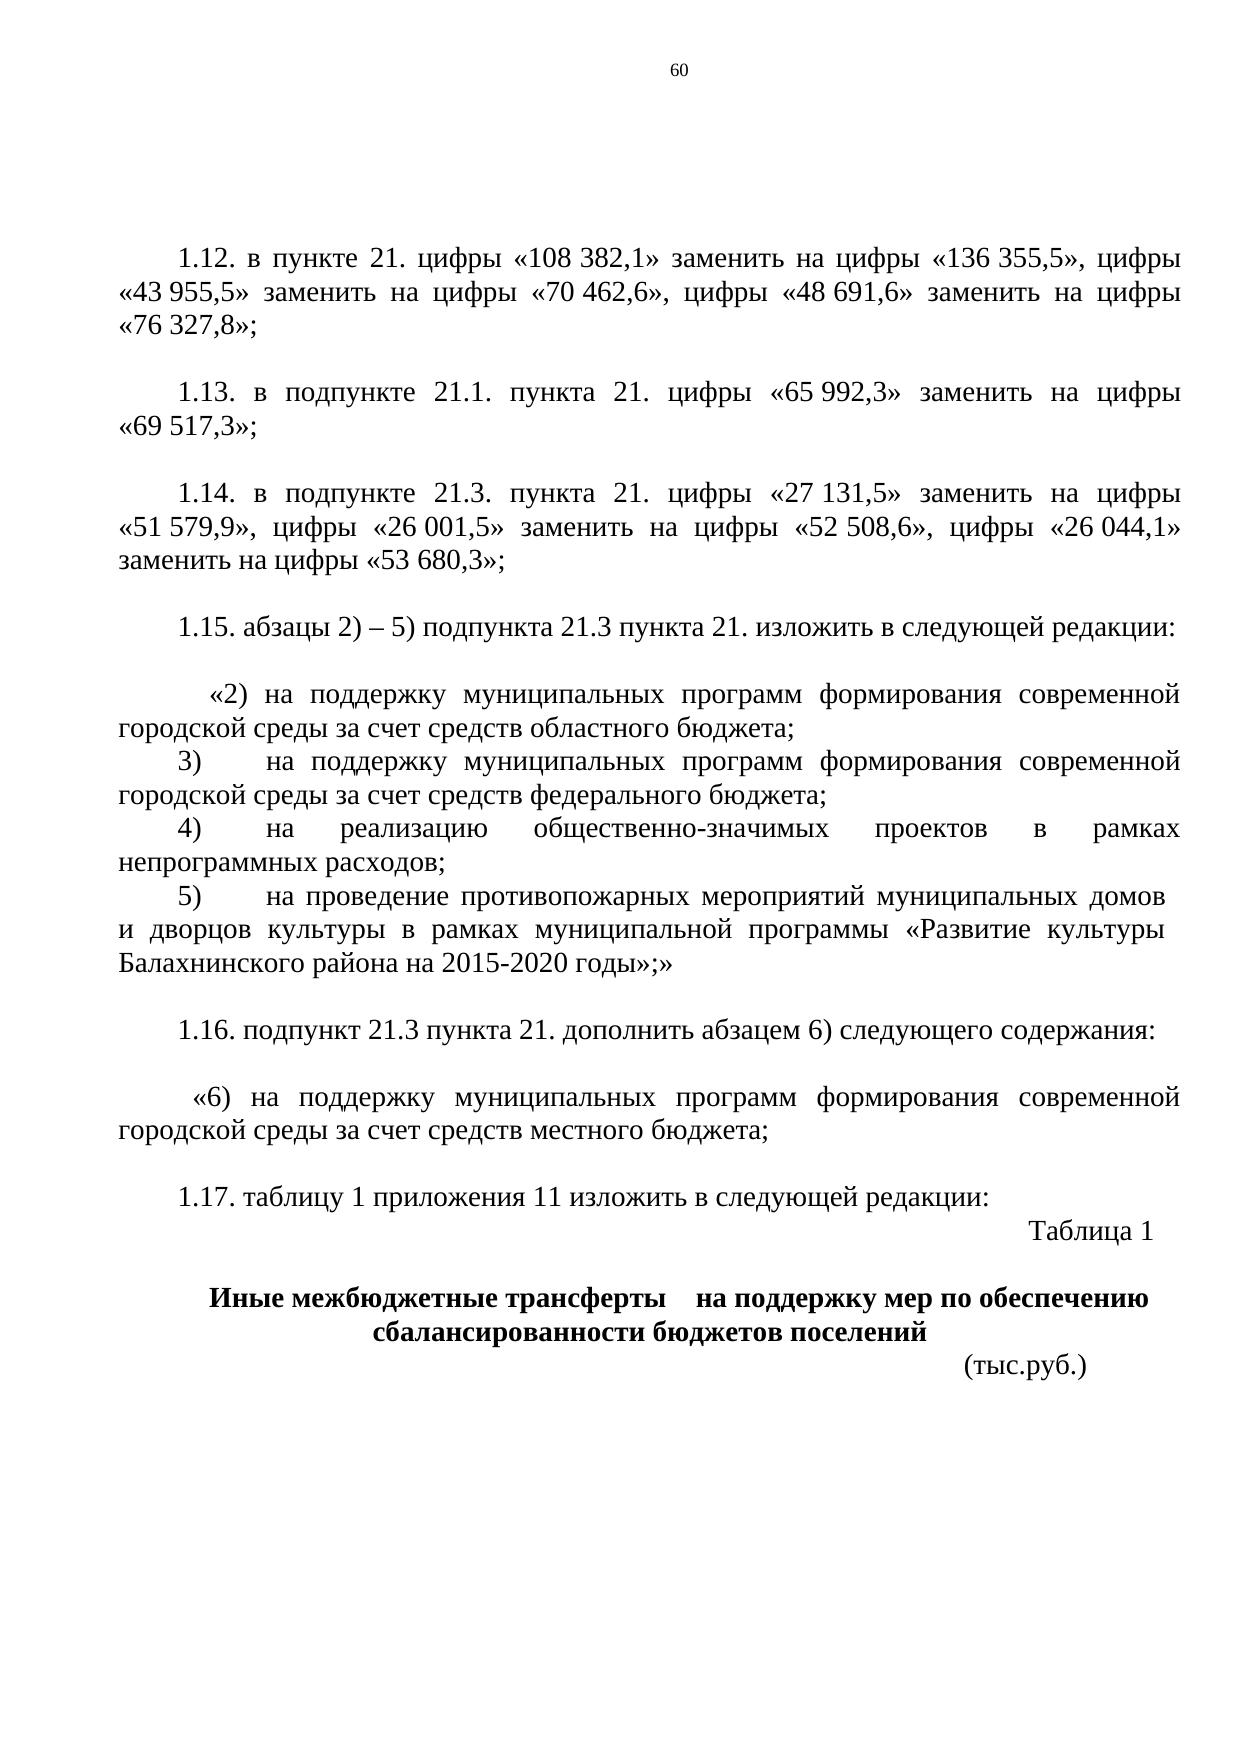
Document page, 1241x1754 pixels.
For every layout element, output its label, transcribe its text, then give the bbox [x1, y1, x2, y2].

text Иные межбюджетные трансферты на поддержку мер по обеспечению сбалансированности бюджетов поселений [118, 1280, 1181, 1347]
text (тыс.руб.) [118, 1347, 1181, 1381]
list на реализацию общественно-значимых проектов в рамках непрограммных расходов; [118, 811, 1181, 878]
text 1.17. таблицу 1 приложения 11 изложить в следующей редакции: [118, 1179, 1181, 1213]
list «6) на поддержку муниципальных программ формирования современной городской среды за счет средств местного бюджета; [118, 1079, 1181, 1146]
text «2) на поддержку муниципальных программ формирования современной городской среды за счет средств областного бюджета; [118, 676, 1181, 743]
text 1.16. подпункт 21.3 пункта 21. дополнить абзацем 6) следующего содержания: [118, 1012, 1181, 1045]
text 1.15. абзацы 2) – 5) подпункта 21.3 пункта 21. изложить в следующей редакции: [118, 609, 1181, 643]
list на проведение противопожарных мероприятий муниципальных домов и дворцов культуры в рамках муниципальной программы «Развитие культуры Балахнинского района на 2015-2020 годы»;» [118, 878, 1166, 978]
text 1.13. в подпункте 21.1. пункта 21. цифры «65 992,3» заменить на цифры «69 517,3»; [118, 374, 1181, 442]
text 1.12. в пункте 21. цифры «108 382,1» заменить на цифры «136 355,5», цифры «43 955,5» заменить на цифры «70 462,6», цифры «48 691,6» заменить на цифры «76 327,8»; [118, 240, 1181, 341]
list на поддержку муниципальных программ формирования современной городской среды за счет средств федерального бюджета; [118, 743, 1181, 811]
text 1.14. в подпункте 21.3. пункта 21. цифры «27 131,5» заменить на цифры «51 579,9», цифры «26 001,5» заменить на цифры «52 508,6», цифры «26 044,1» заменить на цифры «53 680,3»; [118, 475, 1181, 576]
text Таблица 1 [118, 1213, 1181, 1247]
